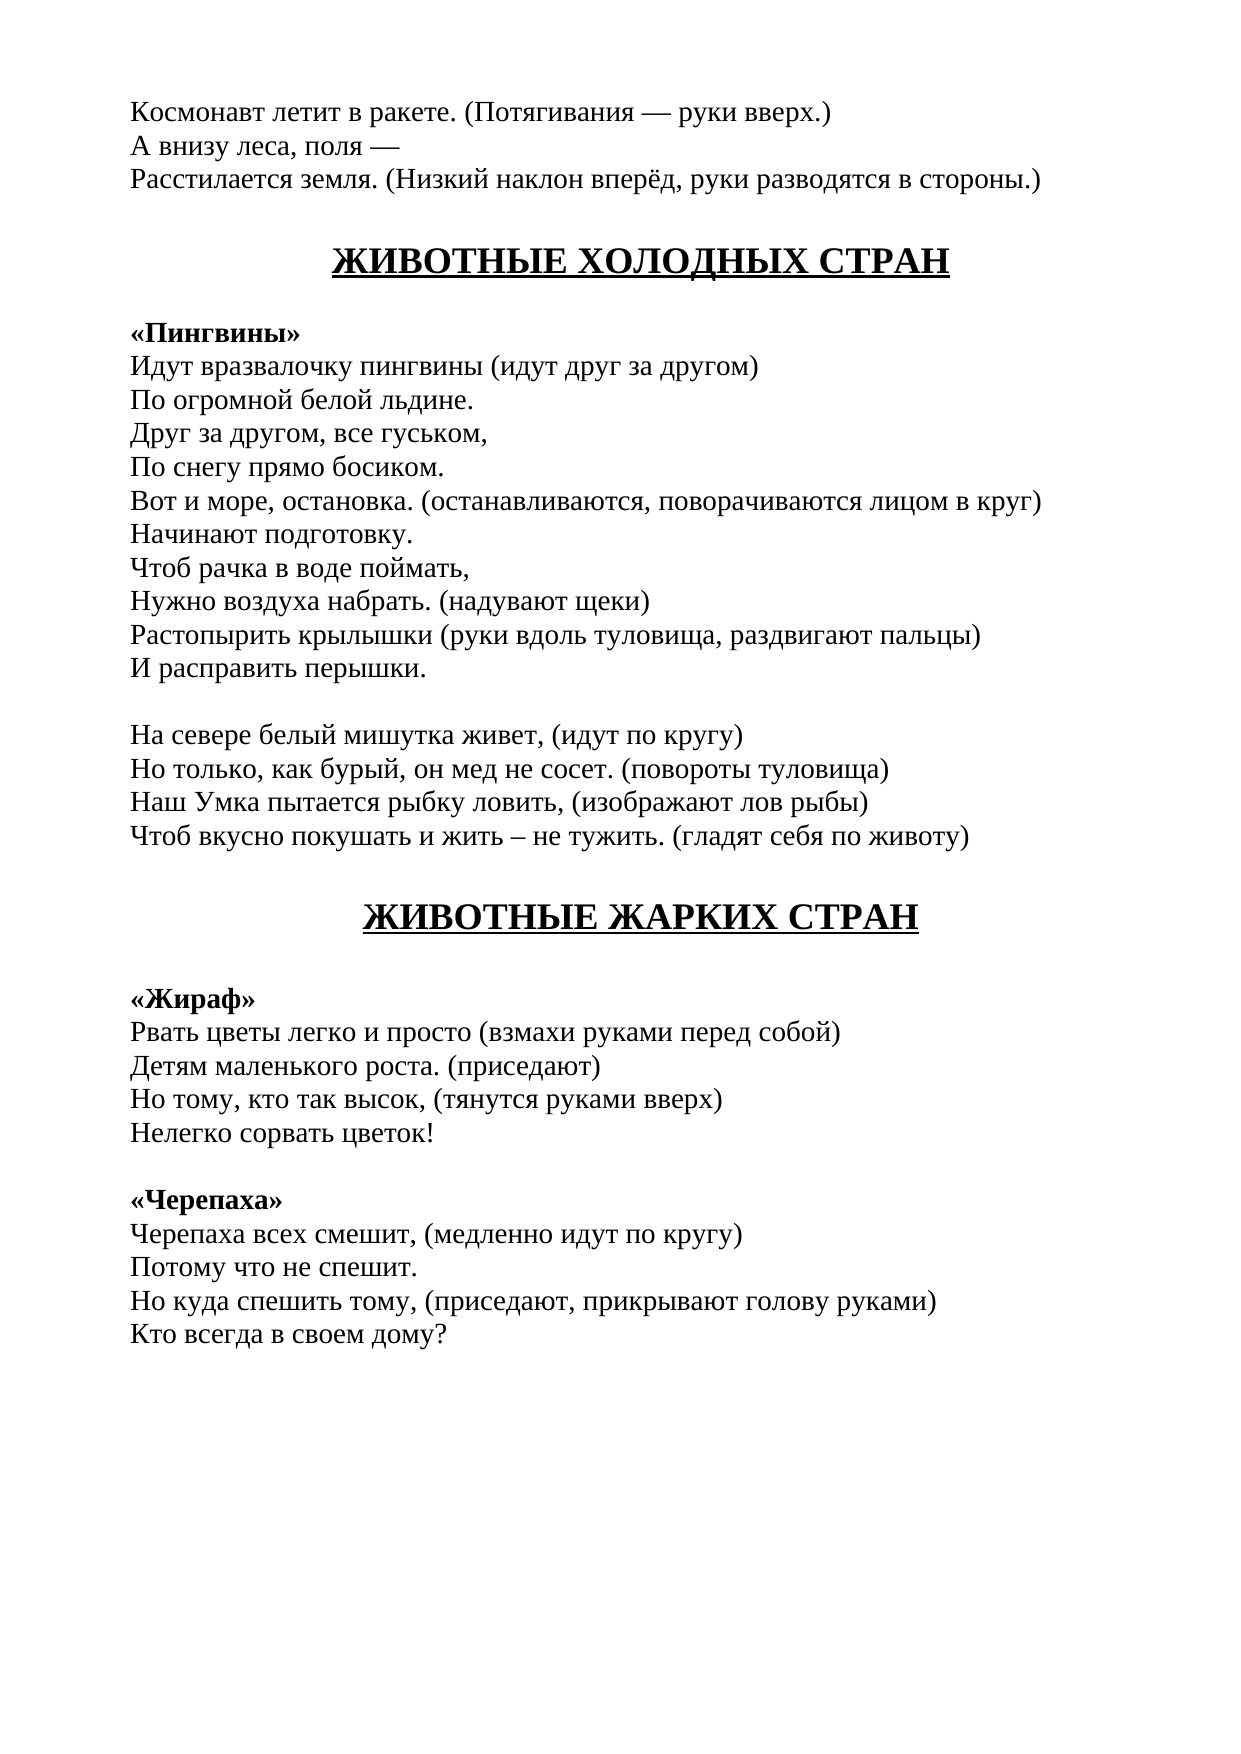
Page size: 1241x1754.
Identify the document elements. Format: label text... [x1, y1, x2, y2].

text Нужно воздуха набрать. (надувают щеки) [130, 583, 1152, 617]
text По снегу прямо босиком. [130, 449, 1152, 483]
text Детям маленького роста. (приседают) [130, 1048, 1152, 1082]
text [130, 94, 1152, 195]
text «Пингвины» [130, 315, 1152, 348]
text И расправить перышки. [130, 650, 1152, 684]
text Идут вразвалочку пингвины (идут друг за другом) [130, 348, 1152, 382]
text ЖИВОТНЫЕ ХОЛОДНЫХ СТРАН [130, 238, 1152, 281]
text Наш Умка пытается рыбку ловить, (изображают лов рыбы) [130, 784, 1152, 818]
text На севере белый мишутка живет, (идут по кругу) [130, 717, 1152, 751]
text «Жираф» [130, 981, 1152, 1014]
text «Черепаха» [130, 1182, 1152, 1216]
text Кто всегда в своем дому? [130, 1316, 1152, 1350]
text Чтоб вкусно покушать и жить – не тужить. (гладят себя по животу) [130, 818, 1152, 852]
text Растопырить крылышки (руки вдоль туловища, раздвигают пальцы) [130, 617, 1152, 650]
text Вот и море, остановка. (останавливаются, поворачиваются лицом в круг) [130, 483, 1152, 516]
text Друг за другом, все гуськом, [130, 416, 1152, 449]
text По огромной белой льдине. [130, 382, 1152, 416]
text ЖИВОТНЫЕ ЖАРКИХ СТРАН [130, 895, 1152, 938]
text Потому что не спешит. [130, 1249, 1152, 1283]
text Но тому, кто так высок, (тянутся руками вверх) [130, 1082, 1152, 1115]
text Чтоб рачка в воде поймать, [130, 550, 1152, 583]
text Но куда спешить тому, (приседают, прикрывают голову руками) [130, 1283, 1152, 1316]
text Но только, как бурый, он мед не сосет. (повороты туловища) [130, 751, 1152, 784]
text Начинают подготовку. [130, 516, 1152, 550]
text Черепаха всех смешит, (медленно идут по кругу) [130, 1216, 1152, 1249]
text Нелегко сорвать цветок! [130, 1115, 1152, 1149]
text Рвать цветы легко и просто (взмахи руками перед собой) [130, 1014, 1152, 1048]
